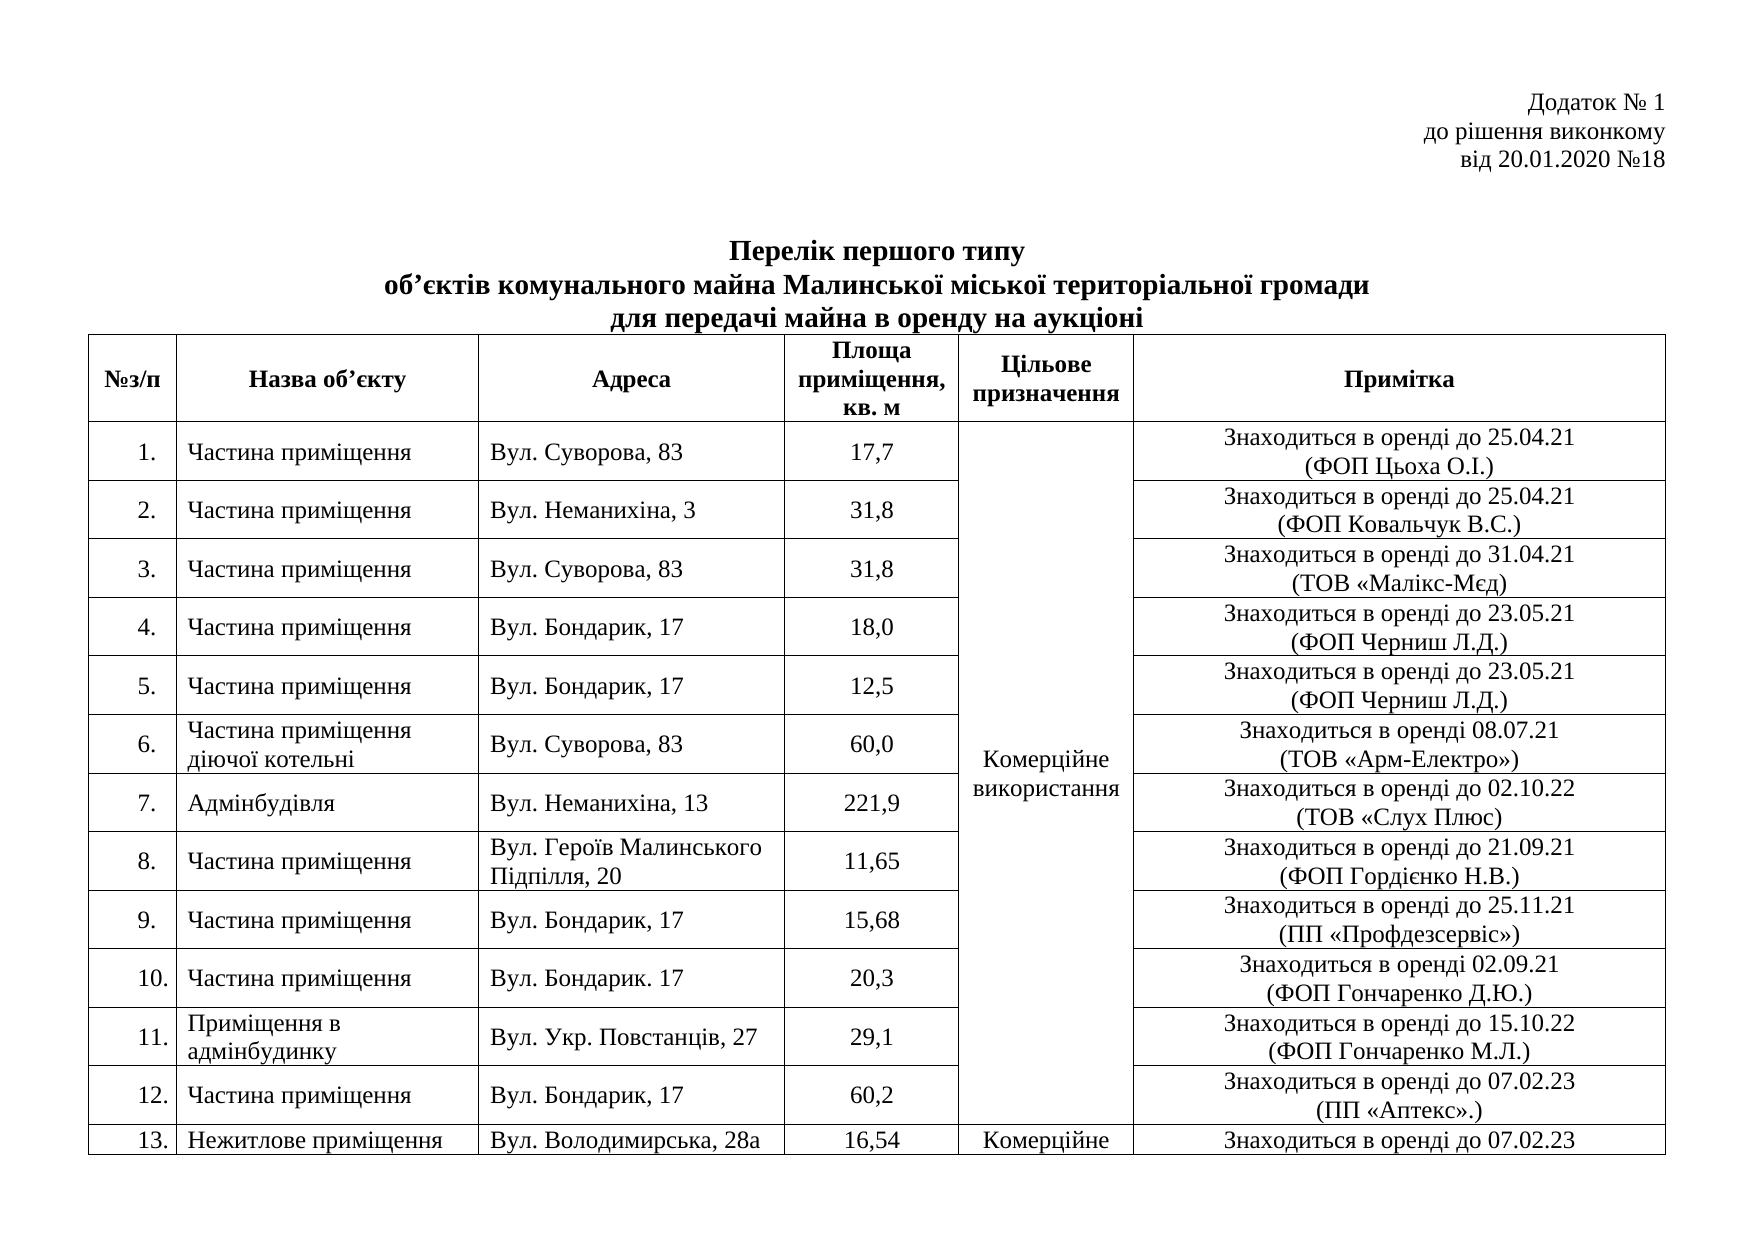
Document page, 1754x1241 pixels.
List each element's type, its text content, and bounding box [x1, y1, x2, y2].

table_cell Знаходиться в оренді до 02.10.22 (ТОВ «Слух Плюс) [1134, 774, 1665, 831]
table_cell Вул. Героїв Малинського Підпілля, 20 [479, 832, 784, 889]
table_cell 60,0 [785, 715, 958, 772]
table_cell [89, 1125, 176, 1153]
text об’єктів комунального майна Малинської міської територіальної громади [89, 267, 1665, 300]
table_header №з/п [89, 335, 176, 421]
table_cell [89, 539, 176, 597]
table_cell Адмінбудівля [177, 774, 478, 831]
table_cell Частина приміщення [177, 422, 478, 480]
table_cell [959, 1125, 1133, 1153]
table_cell 16,54 [785, 1125, 958, 1153]
table_cell [89, 891, 176, 948]
table_header Цільове призначення [959, 335, 1133, 421]
table_cell 221,9 [785, 774, 958, 831]
table_cell 31,8 [785, 481, 958, 538]
table_cell Знаходиться в оренді до 15.10.22 (ФОП Гончаренко М.Л.) [1134, 1008, 1665, 1065]
table_cell Частина приміщення діючої котельні [177, 715, 478, 772]
table_cell Вул. Бондарик. 17 [479, 949, 784, 1007]
table_cell 31,8 [785, 539, 958, 597]
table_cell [479, 1125, 784, 1153]
table_cell Вул. Укр. Повстанців, 27 [479, 1008, 784, 1065]
table_cell Знаходиться в оренді до 25.04.21 (ФОП Ковальчук В.С.) [1134, 481, 1665, 538]
table_cell Частина приміщення [177, 949, 478, 1007]
table_cell Вул. Неманихіна, 3 [479, 481, 784, 538]
table_cell 60,2 [785, 1066, 958, 1124]
table_cell Вул. Суворова, 83 [479, 715, 784, 772]
text для передачі майна в оренду на аукціоні [89, 300, 1665, 334]
table_cell [89, 598, 176, 655]
text Перелік першого типу [89, 233, 1665, 267]
table_cell [89, 422, 176, 480]
table_cell Вул. Суворова, 83 [479, 539, 784, 597]
table_cell 11,65 [785, 832, 958, 889]
text від 20.01.2020 №18 [89, 144, 1665, 173]
table_header Площа приміщення, кв. м [785, 335, 958, 421]
table_cell Знаходиться в оренді до 21.09.21 (ФОП Гордієнко Н.В.) [1134, 832, 1665, 889]
table_cell Знаходиться в оренді 02.09.21 (ФОП Гончаренко Д.Ю.) [1134, 949, 1665, 1007]
table_cell 29,1 [785, 1008, 958, 1065]
table_cell Частина приміщення [177, 1066, 478, 1124]
table_cell 12,5 [785, 656, 958, 714]
table_cell [89, 481, 176, 538]
table_cell Знаходиться в оренді до 25.04.21 (ФОП Цьоха О.І.) [1134, 422, 1665, 480]
table_cell Вул. Бондарик, 17 [479, 1066, 784, 1124]
table_cell 18,0 [785, 598, 958, 655]
table_header Примітка [1134, 335, 1665, 421]
table_cell 17,7 [785, 422, 958, 480]
table_cell Комерційне використання [959, 422, 1133, 1124]
table_cell Частина приміщення [177, 539, 478, 597]
table_cell Знаходиться в оренді до 23.05.21 (ФОП Черниш Л.Д.) [1134, 598, 1665, 655]
table_cell [89, 774, 176, 831]
table_cell Частина приміщення [177, 481, 478, 538]
table_cell Приміщення в адмінбудинку [177, 1008, 478, 1065]
table_header Адреса [479, 335, 784, 421]
table_cell [89, 1066, 176, 1124]
table_cell 15,68 [785, 891, 958, 948]
table_cell Частина приміщення [177, 832, 478, 889]
table_cell Знаходиться в оренді до 07.02.23 (ПП «Аптекс».) [1134, 1066, 1665, 1124]
table_cell Знаходиться в оренді 08.07.21 (ТОВ «Арм-Електро») [1134, 715, 1665, 772]
table_cell Вул. Бондарик, 17 [479, 891, 784, 948]
text Додаток № 1 [89, 87, 1665, 116]
table_cell 20,3 [785, 949, 958, 1007]
table_cell [89, 1008, 176, 1065]
table_header Назва об’єкту [177, 335, 478, 421]
table_cell Вул. Бондарик, 17 [479, 598, 784, 655]
table_cell Знаходиться в оренді до 25.11.21 (ПП «Профдезсервіс») [1134, 891, 1665, 948]
table_cell Частина приміщення [177, 598, 478, 655]
table_cell Вул. Бондарик, 17 [479, 656, 784, 714]
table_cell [177, 1125, 478, 1153]
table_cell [1134, 1125, 1665, 1153]
table_cell Знаходиться в оренді до 23.05.21 (ФОП Черниш Л.Д.) [1134, 656, 1665, 714]
table_cell [89, 656, 176, 714]
table_cell Частина приміщення [177, 891, 478, 948]
table_cell Частина приміщення [177, 656, 478, 714]
table_cell Знаходиться в оренді до 31.04.21 (ТОВ «Малікс-Мєд) [1134, 539, 1665, 597]
table_cell Вул. Суворова, 83 [479, 422, 784, 480]
table_cell Вул. Неманихіна, 13 [479, 774, 784, 831]
table_cell [89, 832, 176, 889]
text до рішення виконкому [89, 116, 1665, 144]
table_cell [89, 949, 176, 1007]
table_cell [89, 715, 176, 772]
